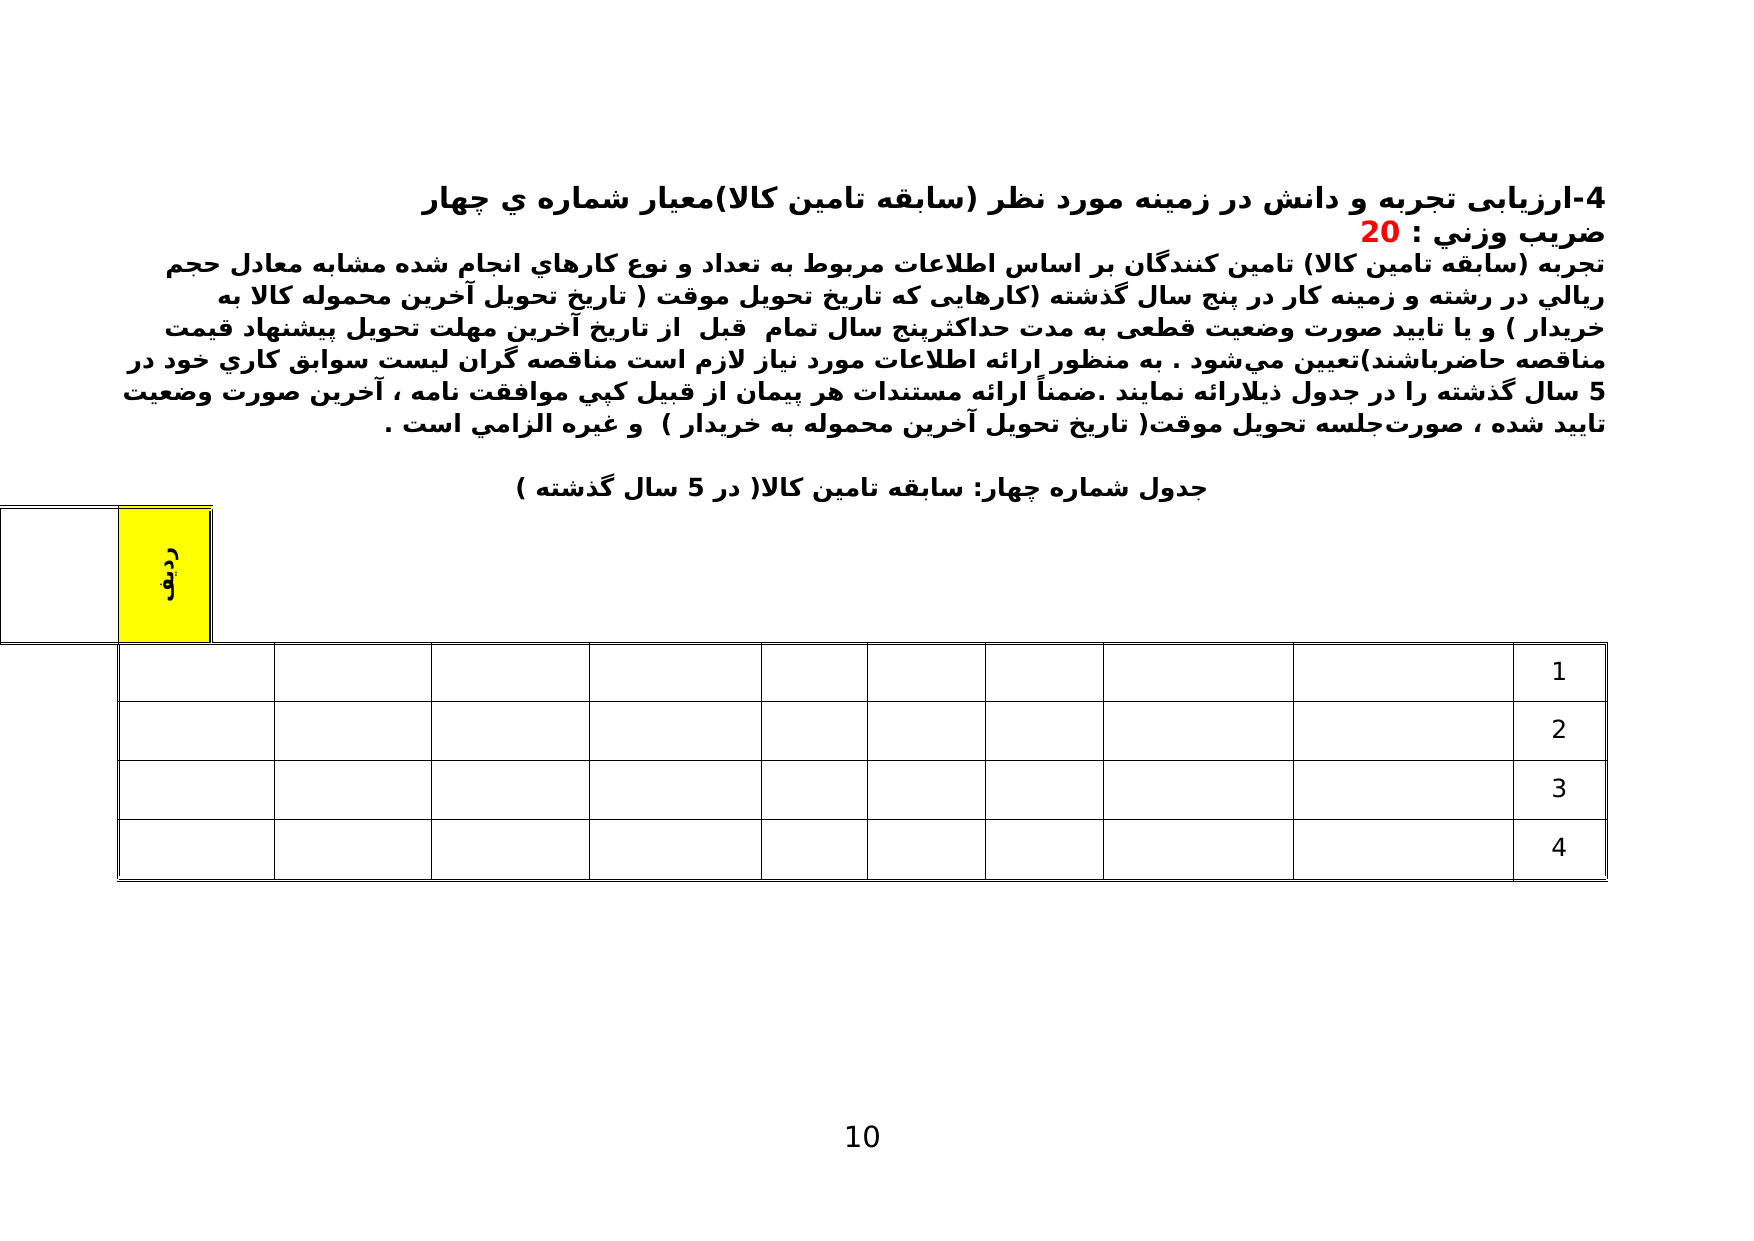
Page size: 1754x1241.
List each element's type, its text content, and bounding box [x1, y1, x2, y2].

table_cell [1104, 702, 1293, 760]
table_cell [275, 761, 431, 819]
table_cell [868, 702, 985, 760]
table_cell [1294, 645, 1513, 701]
table_cell [1294, 702, 1513, 760]
table_cell [986, 761, 1103, 819]
table_cell [762, 645, 867, 701]
table_cell [432, 761, 589, 819]
table_cell [120, 761, 274, 819]
table_cell [762, 820, 867, 878]
table_cell [590, 761, 761, 819]
table_cell [432, 702, 589, 760]
table_cell [1294, 761, 1513, 819]
table_cell [762, 761, 867, 819]
text تجربه (سابقه تامین کالا) تامین کنندگان بر اساس اطلاعات مربوط به تعداد و نوع كارهاي انجام شده مشابه معادل حجم ريالي در رشته و زمينه كار در پنج سال گذشته (کارهایی که تاریخ تحویل موقت ( تاریخ تحویل آخرین محموله کالا به خریدار ) و یا تایید صورت وضعیت قطعی به مدت حداکثرپنج سال تمام قبل از تاریخ آخرین مهلت تحویل پیشنهاد قیمت مناقصه حاضرباشند)تعيين مي‌شود . به منظور ارائه اطلاعات مورد نياز لازم است مناقصه گران ليست سوابق كاري خود در 5 سال گذشته را در جدول ذیلارائه نمايند .ضمناً ارائه مستندات هر پيمان از قبيل كپي موافقت نامه ، آخرين صورت وضعيت تاييد شده ، صورت‌جلسه تحويل موقت( تاریخ تحویل آخرین محموله به خریدار ) و غيره الزامي است . [118, 249, 1606, 439]
table_cell [1104, 761, 1293, 819]
table_cell [868, 820, 985, 878]
table_cell [1104, 820, 1293, 878]
table_cell [275, 702, 431, 760]
table_cell [275, 820, 431, 878]
table_cell [120, 645, 274, 701]
table_cell [590, 645, 761, 701]
table_cell 4 [1514, 820, 1606, 878]
table_cell [590, 702, 761, 760]
table_cell [432, 645, 589, 701]
table_cell 2 [1514, 702, 1605, 760]
text 4-ارزیابی تجربه و دانش در زمينه مورد نظر (سابقه تامین کالا)معيار شماره ي چهار [118, 181, 1606, 215]
table_cell 3 [1514, 761, 1605, 819]
table_cell [986, 645, 1103, 701]
table_cell [1104, 645, 1293, 701]
table_cell [590, 820, 761, 878]
table_header رديف [119, 509, 211, 642]
table_cell [868, 645, 985, 701]
table_cell [120, 702, 274, 760]
table_cell [868, 761, 985, 819]
table_cell [762, 702, 867, 760]
table_cell 1 [1514, 645, 1605, 701]
table_cell [118, 820, 274, 878]
table_cell [986, 702, 1103, 760]
text ضريب وزني : 20 [118, 215, 1606, 249]
table_cell [432, 820, 589, 878]
table_cell [986, 820, 1103, 878]
table_cell [1294, 820, 1513, 878]
text جدول شماره چهار: سابقه تامین کالا( در 5 سال گذشته ) [118, 473, 1606, 502]
table_cell [275, 645, 431, 701]
